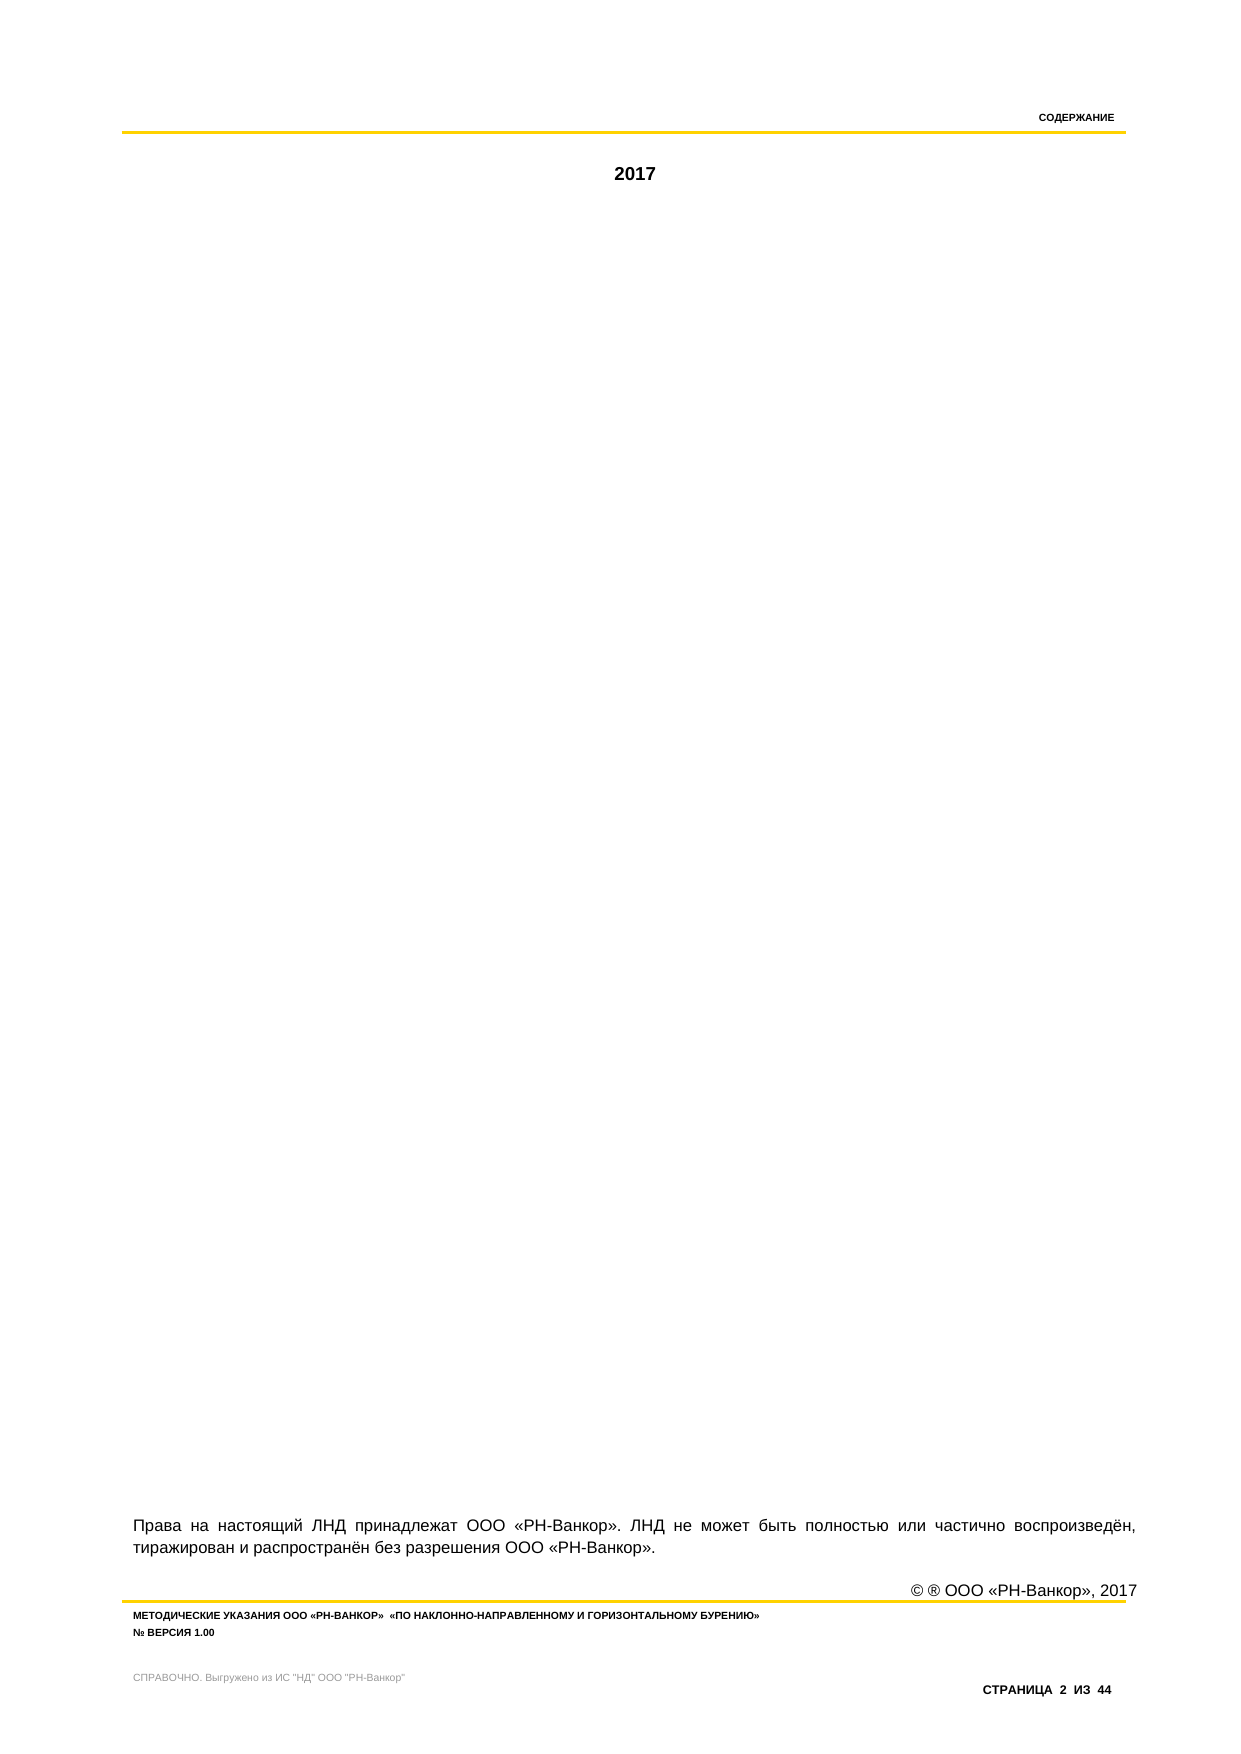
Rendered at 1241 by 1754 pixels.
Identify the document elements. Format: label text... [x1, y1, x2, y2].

text 2017 [133, 162, 1137, 184]
